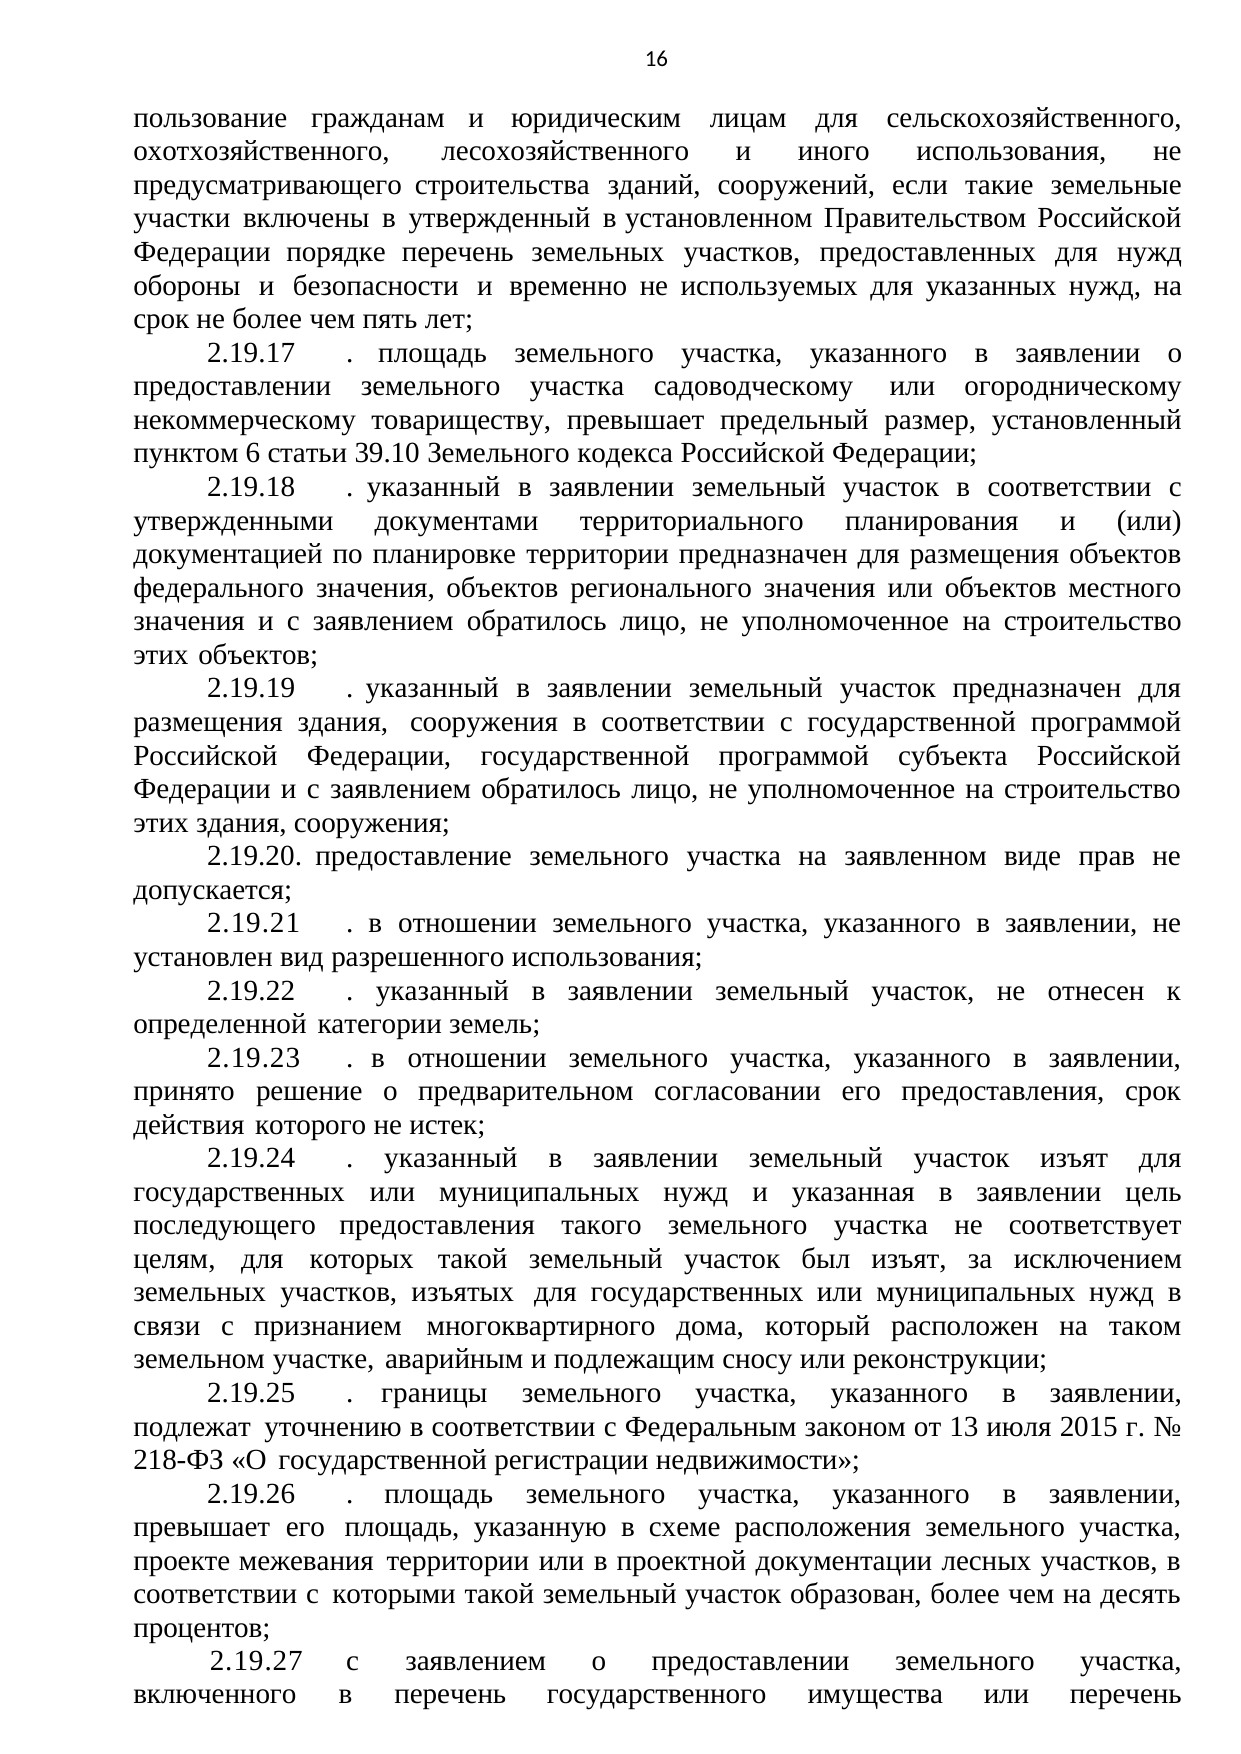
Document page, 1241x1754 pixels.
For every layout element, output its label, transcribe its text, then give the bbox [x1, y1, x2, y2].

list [133, 100, 1182, 335]
list . в отношении земельного участка, указанного в заявлении, принято решение о предварительном согласовании его предоставления, срок действия которого не истек; [133, 1040, 1181, 1140]
list . площадь земельного участка, указанного в заявлении о предоставлении земельного участка садоводческому или огородническому некоммерческому товариществу, превышает предельный размер, установленный пунктом 6 статьи 39.10 Земельного кодекса Российской Федерации; [133, 335, 1182, 469]
list . указанный в заявлении земельный участок предназначен для размещения здания, сооружения в соответствии с государственной программой Российской Федерации, государственной программой субъекта Российской Федерации и с заявлением обратилось лицо, не уполномоченное на строительство этих здания, сооружения; [133, 671, 1181, 838]
list . указанный в заявлении земельный участок в соответствии с утвержденными документами территориального планирования и (или) документацией по планировке территории предназначен для размещения объектов федерального значения, объектов регионального значения или объектов местного значения и с заявлением обратилось лицо, не уполномоченное на строительство этих объектов; [133, 469, 1182, 670]
list . указанный в заявлении земельный участок, не отнесен к определенной категории земель; [133, 973, 1181, 1040]
list . площадь земельного участка, указанного в заявлении, превышает его площадь, указанную в схеме расположения земельного участка, проекте межевания территории или в проектной документации лесных участков, в соответствии с которыми такой земельный участок образован, более чем на десять процентов; [133, 1476, 1181, 1643]
list . границы земельного участка, указанного в заявлении, подлежат уточнению в соответствии с Федеральным законом от 13 июля 2015 г. № 218-ФЗ «О государственной регистрации недвижимости»; [133, 1375, 1182, 1476]
list . предоставление земельного участка на заявленном виде прав не допускается; [133, 838, 1181, 905]
list . в отношении земельного участка, указанного в заявлении, не установлен вид разрешенного использования; [133, 906, 1181, 973]
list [133, 1643, 1182, 1711]
list . указанный в заявлении земельный участок изъят для государственных или муниципальных нужд и указанная в заявлении цель последующего предоставления такого земельного участка не соответствует целям, для которых такой земельный участок был изъят, за исключением земельных участков, изъятых для государственных или муниципальных нужд в связи с признанием многоквартирного дома, который расположен на таком земельном участке, аварийным и подлежащим сносу или реконструкции; [133, 1140, 1182, 1375]
